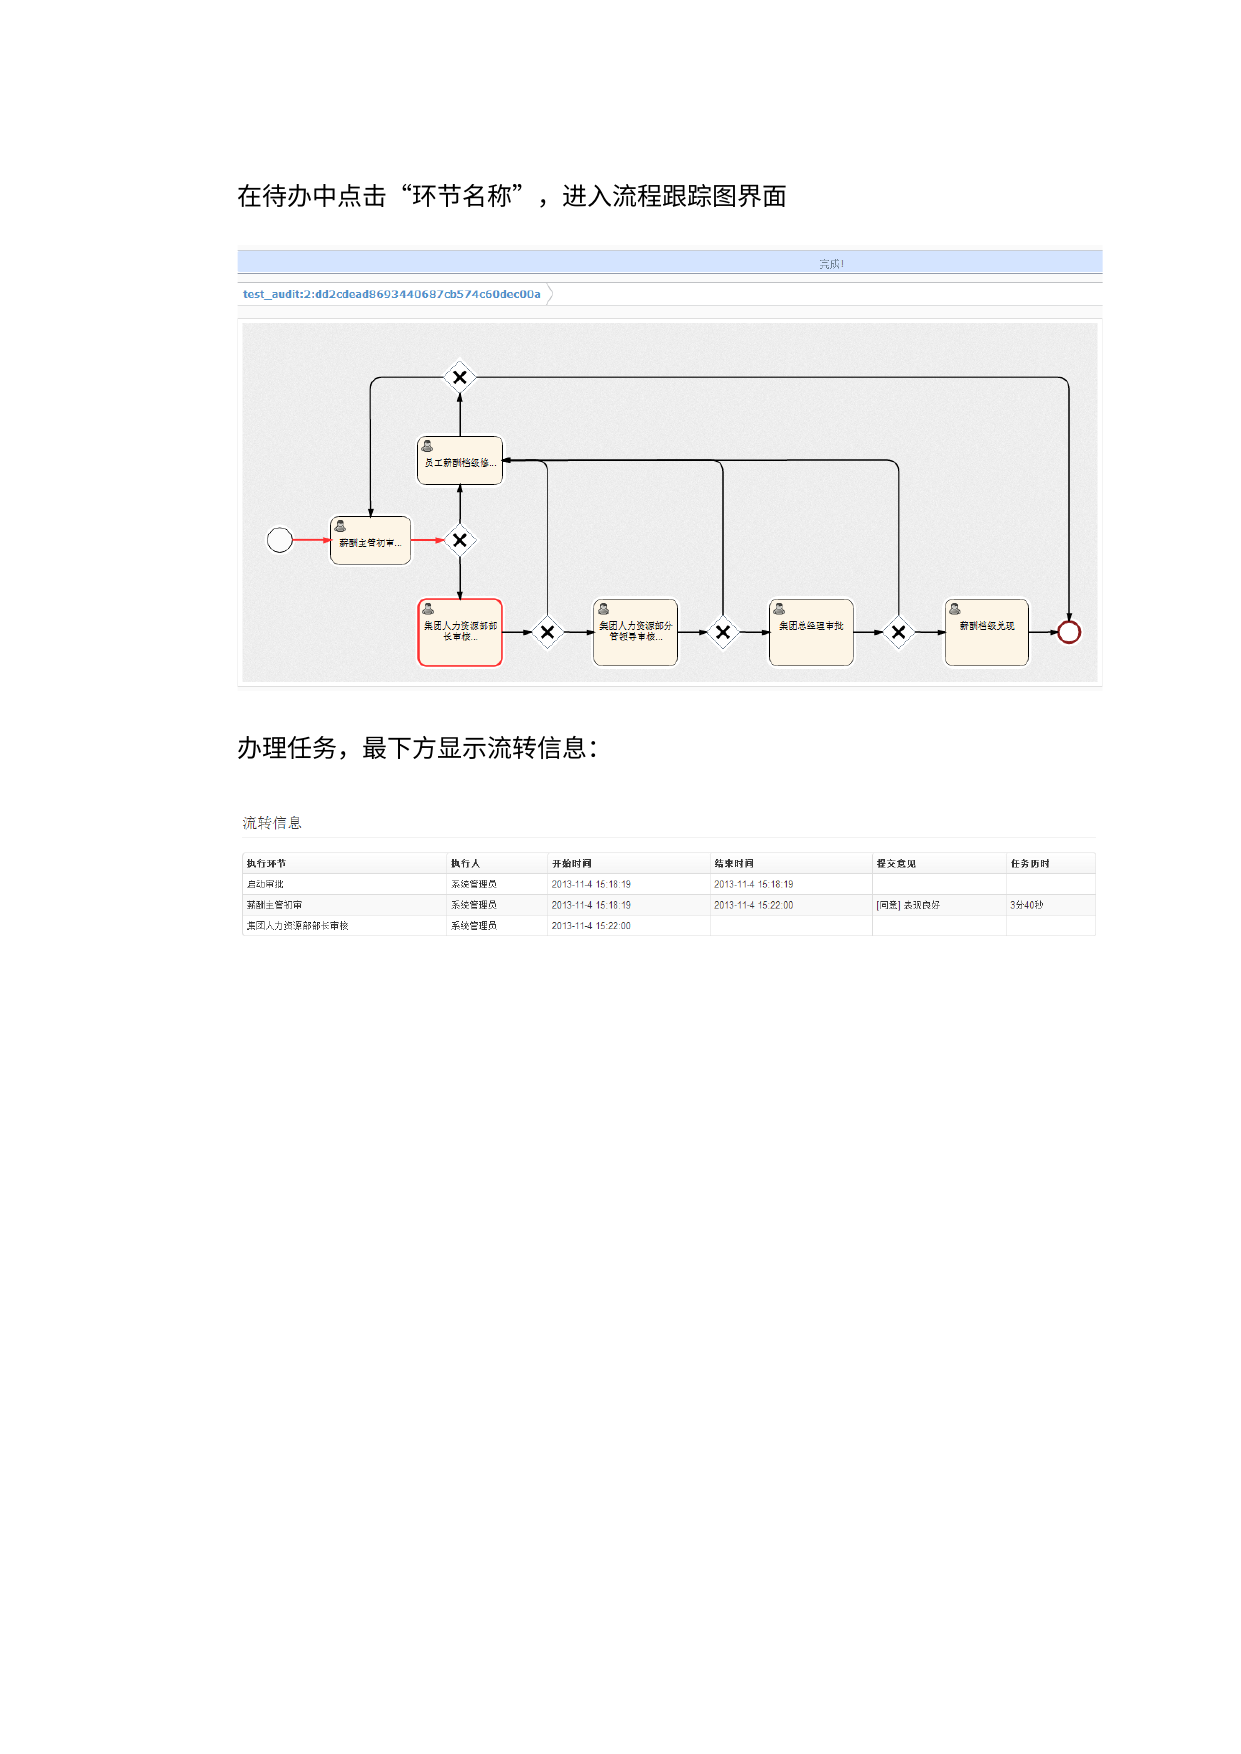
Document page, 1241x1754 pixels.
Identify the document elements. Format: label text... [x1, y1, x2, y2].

list 在待办中点击“环节名称”，进入流程跟踪图界面 [187, 162, 1053, 227]
picture [237, 797, 1103, 946]
picture [237, 245, 1103, 691]
list 办理任务，最下方显示流转信息： [187, 714, 1053, 779]
